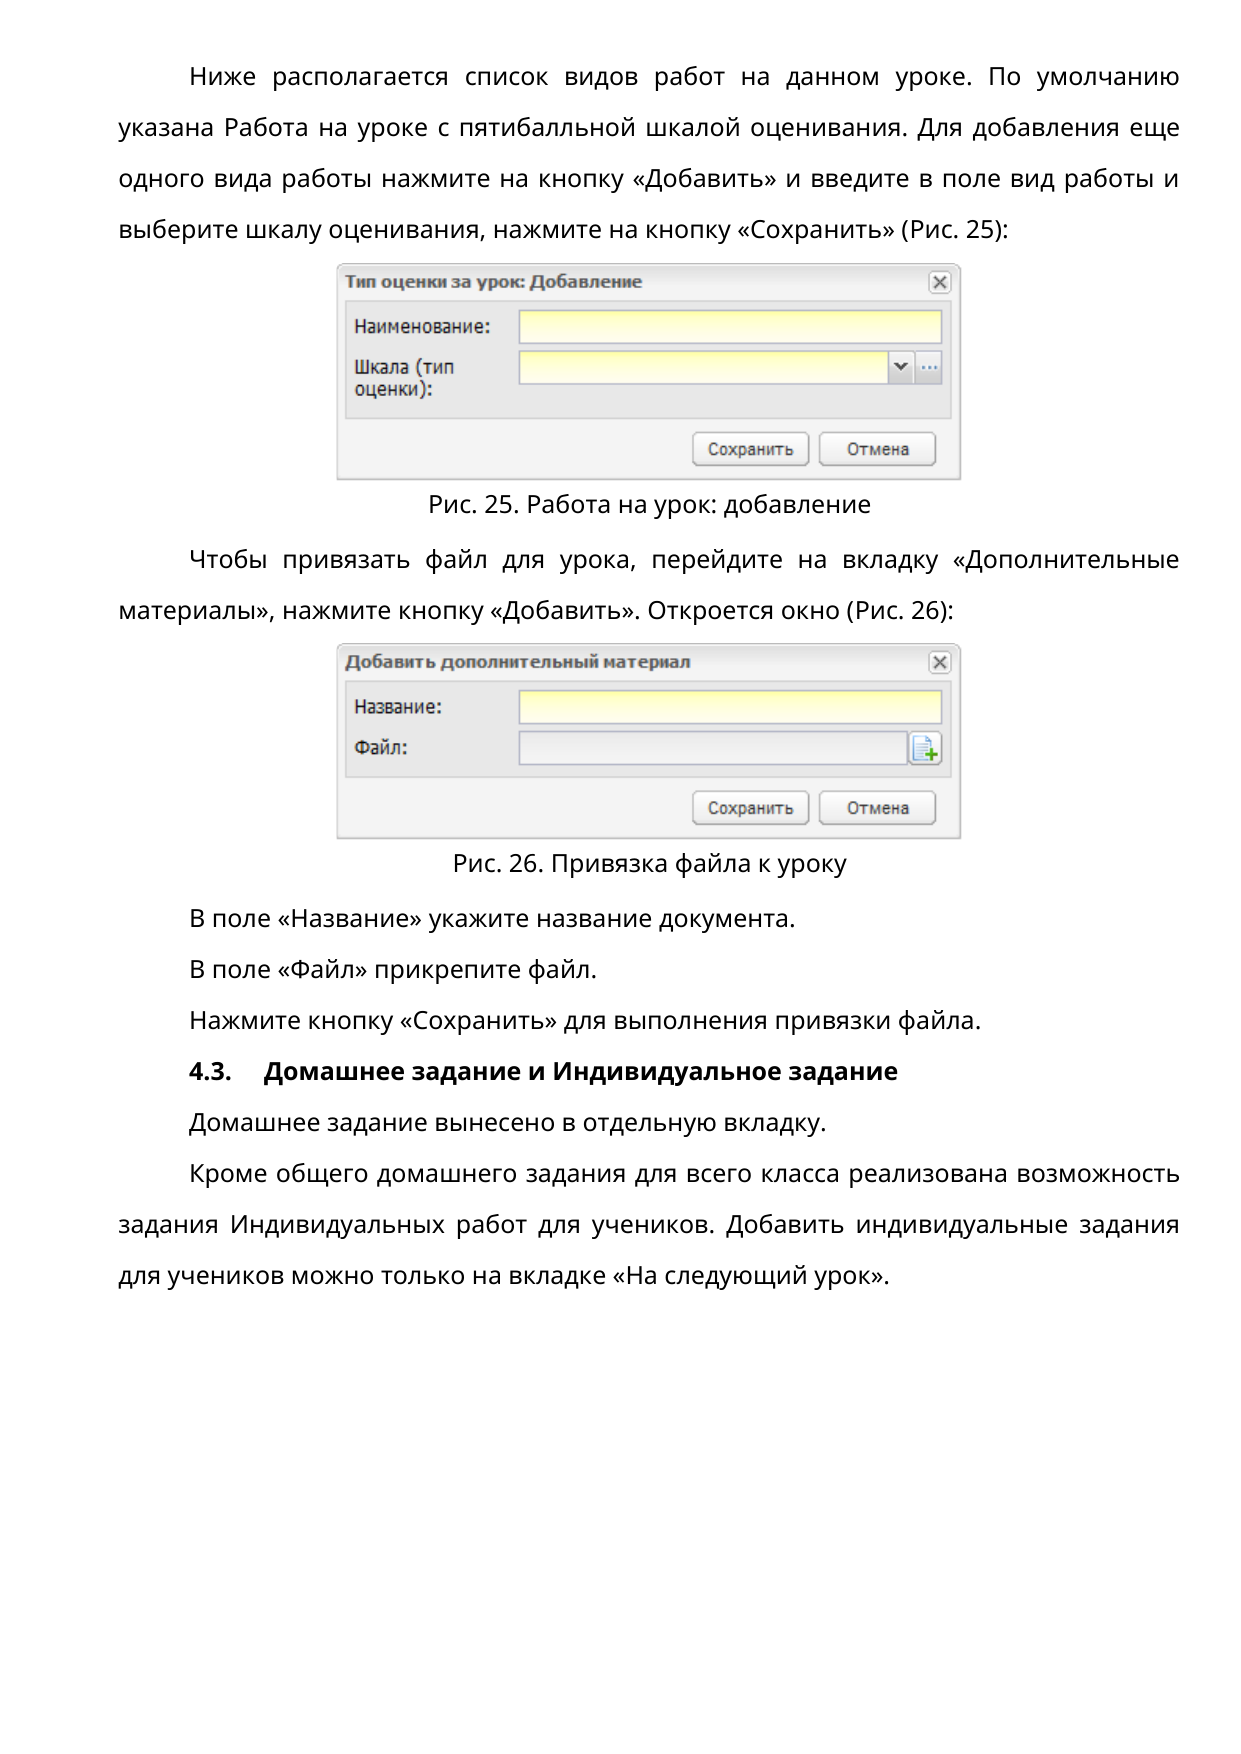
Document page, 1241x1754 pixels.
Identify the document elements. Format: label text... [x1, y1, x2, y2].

text Нажмите кнопку «Сохранить» для выполнения привязки файла. [118, 1002, 1181, 1037]
picture [336, 263, 963, 482]
text В поле «Название» укажите название документа. [118, 900, 1181, 934]
text Кроме общего домашнего задания для всего класса реализована возможность задания Индивидуальных работ для учеников. Добавить индивидуальные задания для учеников можно только на вкладке «На следующий урок». [118, 1156, 1181, 1292]
text Чтобы привязать файл для урока, перейдите на вкладку «Дополнительные материалы», нажмите кнопку «Добавить». Откроется окно (Рис. 26): [118, 541, 1181, 626]
text Домашнее задание и Индивидуальное задание [189, 1053, 1181, 1088]
text Ниже располагается список видов работ на данном уроке. По умолчанию указана Работа на уроке с пятибалльной шкалой оценивания. Для добавления еще одного вида работы нажмите на кнопку «Добавить» и введите в поле вид работы и выберите шкалу оценивания, нажмите на кнопку «Сохранить» (Рис. 25): [118, 59, 1181, 246]
text В поле «Файл» прикрепите файл. [118, 951, 1181, 986]
picture [336, 643, 963, 841]
text Домашнее задание вынесено в отдельную вкладку. [118, 1104, 1181, 1139]
